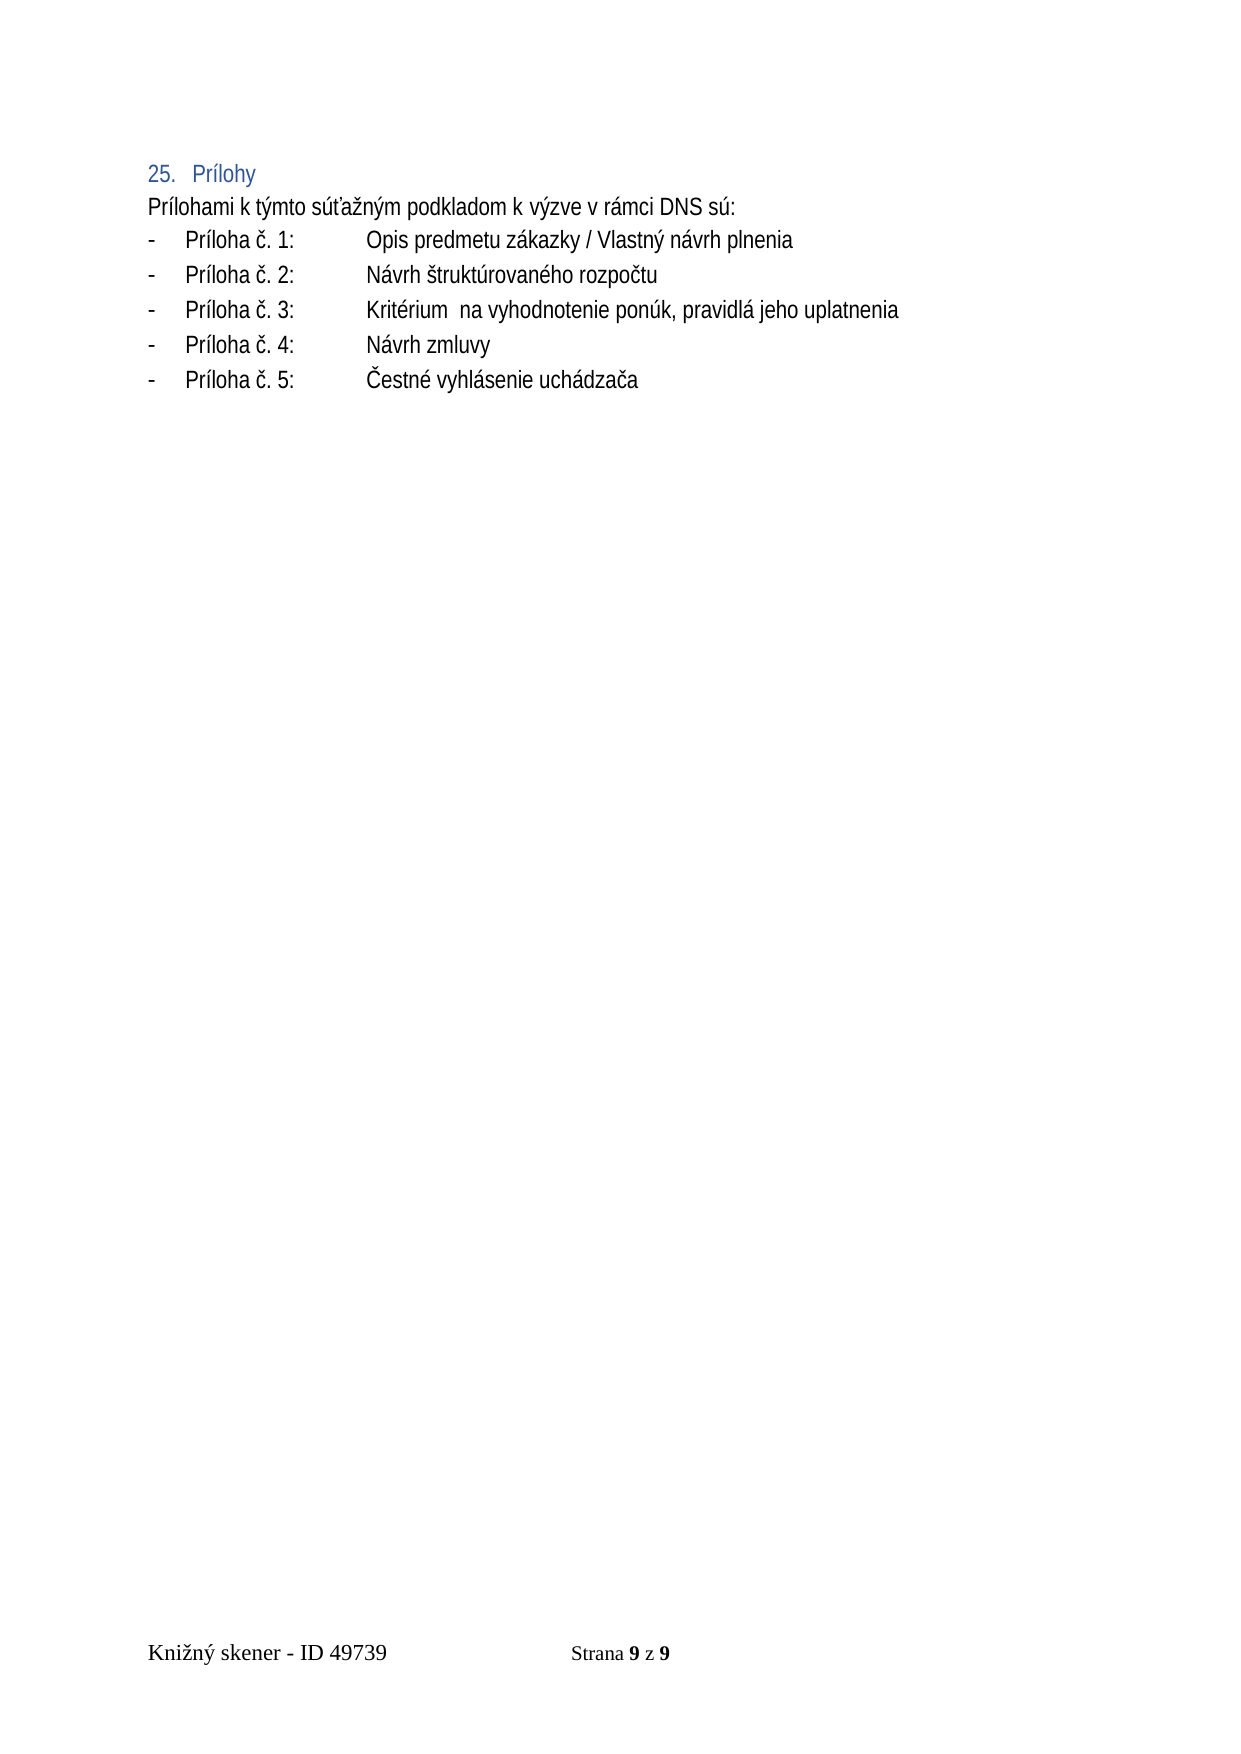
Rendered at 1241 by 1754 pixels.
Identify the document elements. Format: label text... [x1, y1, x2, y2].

list Príloha č. 4: Návrh zmluvy [148, 330, 1122, 360]
text Prílohami k týmto súťažným podkladom k výzve v rámci DNS sú: [148, 192, 1122, 220]
subtitle Prílohy [148, 159, 1122, 187]
list Príloha č. 1: Opis predmetu zákazky / Vlastný návrh plnenia [148, 225, 1122, 255]
list Príloha č. 2: Návrh štruktúrovaného rozpočtu [148, 260, 1122, 290]
list Príloha č. 3: Kritérium na vyhodnotenie ponúk, pravidlá jeho uplatnenia [148, 295, 1122, 325]
list Príloha č. 5: Čestné vyhlásenie uchádzača [148, 365, 1122, 395]
